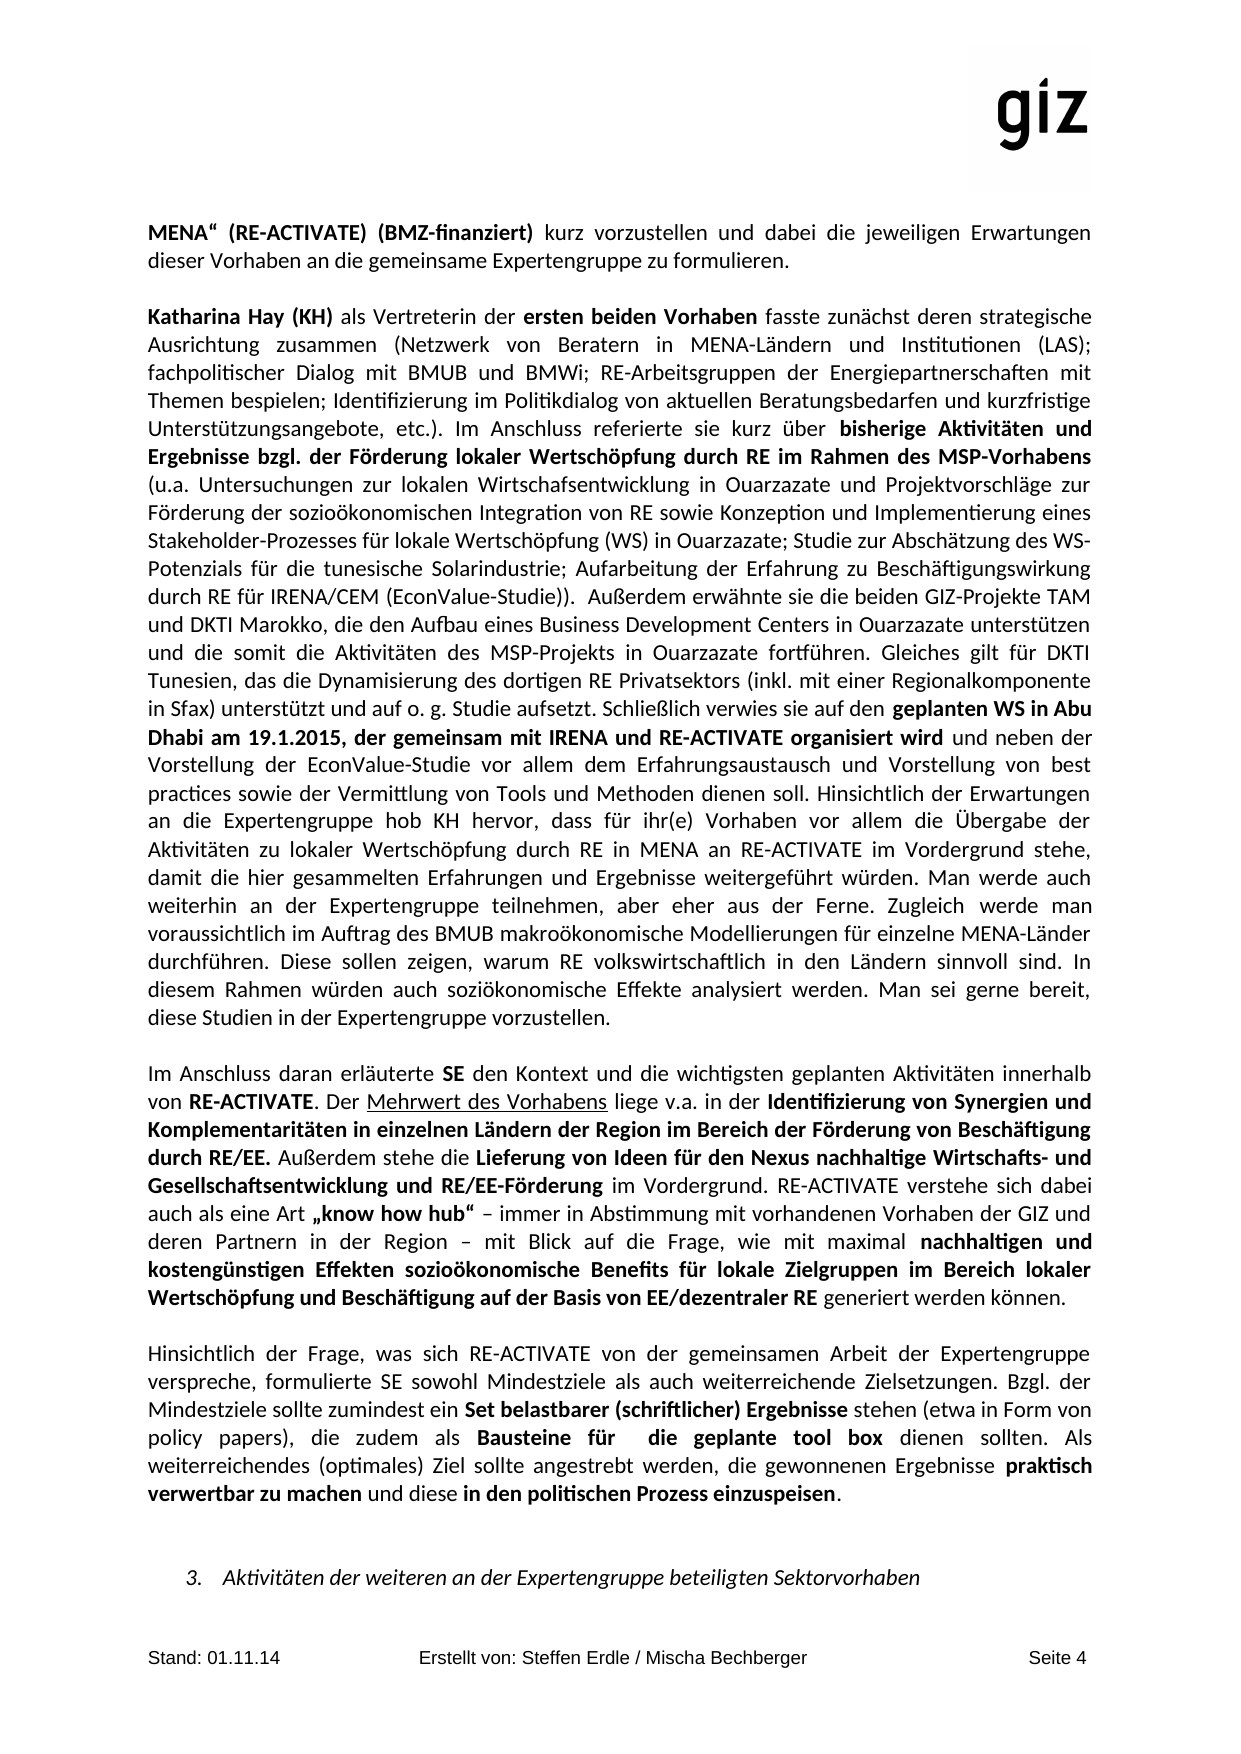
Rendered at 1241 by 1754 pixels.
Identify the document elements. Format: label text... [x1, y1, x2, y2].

picture [968, 44, 1093, 192]
text Katharina Hay (KH) als Vertreterin der ersten beiden Vorhaben fasste zunächst deren strategische Ausrichtung zusammen (Netzwerk von Beratern in MENA-Ländern und Institutionen (LAS); fachpolitischer Dialog mit BMUB und BMWi; RE-Arbeitsgruppen der Energiepartnerschaften mit Themen bespielen; Identifizierung im Politikdialog von aktuellen Beratungsbedarfen und kurzfristige Unterstützungsangebote, etc.). Im Anschluss referierte sie kurz über bisherige Aktivitäten und Ergebnisse bzgl. der Förderung lokaler Wertschöpfung durch RE im Rahmen des MSP-Vorhabens (u.a. Untersuchungen zur lokalen Wirtschafsentwicklung in Ouarzazate und Projektvorschläge zur Förderung der sozioökonomischen Integration von RE sowie Konzeption und Implementierung eines Stakeholder-Prozesses für lokale Wertschöpfung (WS) in Ouarzazate; Studie zur Abschätzung des WS-Potenzials für die tunesische Solarindustrie; Aufarbeitung der Erfahrung zu Beschäftigungswirkung durch RE für IRENA/CEM (EconValue-Studie)). Außerdem erwähnte sie die beiden GIZ-Projekte TAM und DKTI Marokko, die den Aufbau eines Business Development Centers in Ouarzazate unterstützen und die somit die Aktivitäten des MSP-Projekts in Ouarzazate fortführen. Gleiches gilt für DKTI Tunesien, das die Dynamisierung des dortigen RE Privatsektors (inkl. mit einer Regionalkomponente in Sfax) unterstützt und auf o. g. Studie aufsetzt. Schließlich verwies sie auf den geplanten WS in Abu Dhabi am 19.1.2015, der gemeinsam mit IRENA und RE-ACTIVATE organisiert wird und neben der Vorstellung der EconValue-Studie vor allem dem Erfahrungsaustausch und Vorstellung von best practices sowie der Vermittlung von Tools und Methoden dienen soll. Hinsichtlich der Erwartungen an die Expertengruppe hob KH hervor, dass für ihr(e) Vorhaben vor allem die Übergabe der Aktivitäten zu lokaler Wertschöpfung durch RE in MENA an RE-ACTIVATE im Vordergrund stehe, damit die hier gesammelten Erfahrungen und Ergebnisse weitergeführt würden. Man werde auch weiterhin an der Expertengruppe teilnehmen, aber eher aus der Ferne. Zugleich werde man voraussichtlich im Auftrag des BMUB makroökonomische Modellierungen für einzelne MENA-Länder durchführen. Diese sollen zeigen, warum RE volkswirtschaftlich in den Ländern sinnvoll sind. In diesem Rahmen würden auch soziökonomische Effekte analysiert werden. Man sei gerne bereit, diese Studien in der Expertengruppe vorzustellen. [148, 302, 1092, 1031]
text Im Anschluss daran erläuterte SE den Kontext und die wichtigsten geplanten Aktivitäten innerhalb von RE-ACTIVATE. Der Mehrwert des Vorhabens liege v.a. in der Identifizierung von Synergien und Komplementaritäten in einzelnen Ländern der Region im Bereich der Förderung von Beschäftigung durch RE/EE. Außerdem stehe die Lieferung von Ideen für den Nexus nachhaltige Wirtschafts- und Gesellschaftsentwicklung und RE/EE-Förderung im Vordergrund. RE-ACTIVATE verstehe sich dabei auch als eine Art „know how hub“ – immer in Abstimmung mit vorhandenen Vorhaben der GIZ und deren Partnern in der Region – mit Blick auf die Frage, wie mit maximal nachhaltigen und kostengünstigen Effekten sozioökonomische Benefits für lokale Zielgruppen im Bereich lokaler Wertschöpfung und Beschäftigung auf der Basis von EE/dezentraler RE generiert werden können. [148, 1059, 1092, 1311]
text Hinsichtlich der Frage, was sich RE-ACTIVATE von der gemeinsamen Arbeit der Expertengruppe verspreche, formulierte SE sowohl Mindestziele als auch weiterreichende Zielsetzungen. Bzgl. der Mindestziele sollte zumindest ein Set belastbarer (schriftlicher) Ergebnisse stehen (etwa in Form von policy papers), die zudem als Bausteine für die geplante tool box dienen sollten. Als weiterreichendes (optimales) Ziel sollte angestrebt werden, die gewonnenen Ergebnisse praktisch verwertbar zu machen und diese in den politischen Prozess einzuspeisen. [148, 1339, 1092, 1507]
list Aktivitäten der weiteren an der Expertengruppe beteiligten Sektorvorhaben [185, 1563, 1092, 1591]
